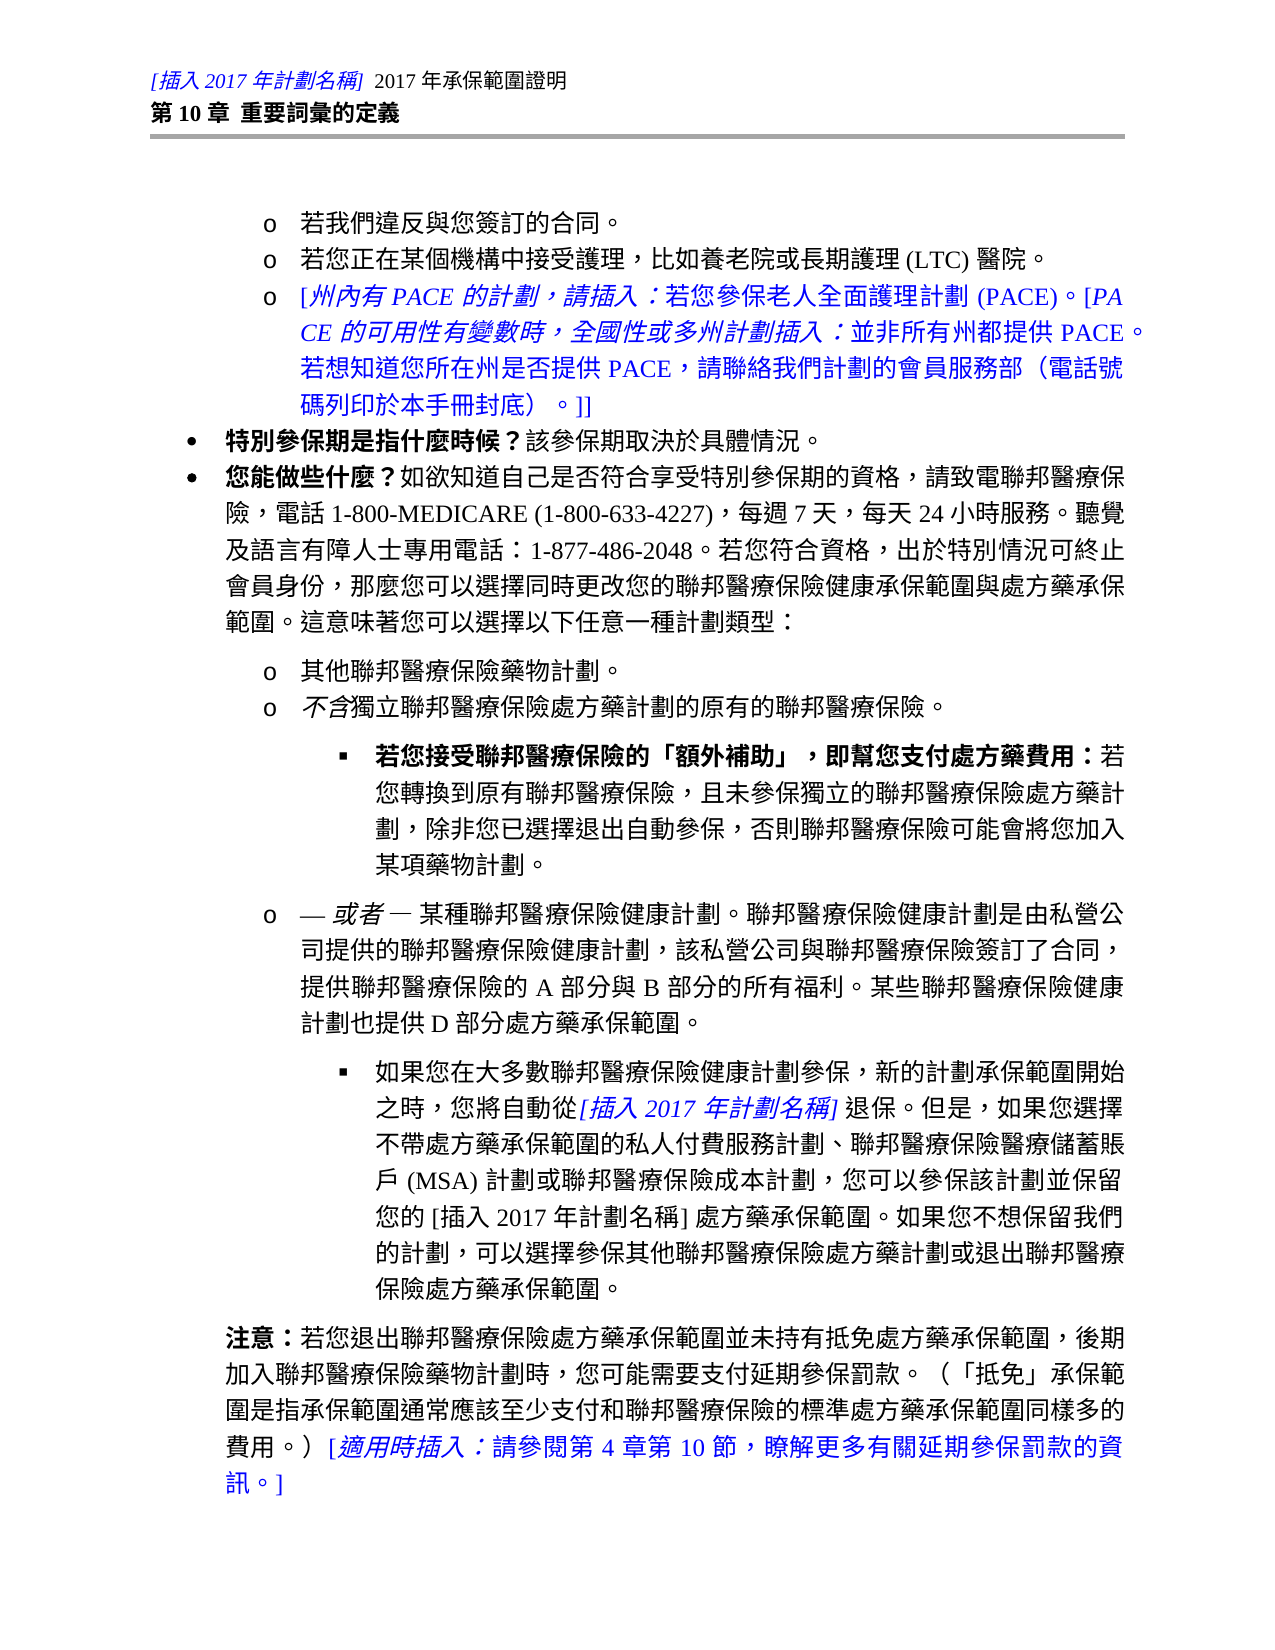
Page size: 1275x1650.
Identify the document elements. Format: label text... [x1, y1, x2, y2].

list 其他聯邦醫療保險藥物計劃。 [262, 750, 1125, 787]
list [州內有 PACE 的計劃，請插入：若您參保老人全面護理計劃 (PACE)。[PACE 的可用性有變數時，全國性或多州計劃插入：並非所有州都提供 PACE。若想知道您所在州是否提供 PACE，請聯絡我們計劃的會員服務部（電話號碼列印於本手冊封底）。]] [262, 350, 1125, 495]
list 若我們違反與您簽訂的合同。 [262, 252, 1125, 289]
list 若您正在某個機構中接受護理，比如養老院或長期護理 (LTC) 醫院。 [262, 301, 1125, 338]
list 不含獨立聯邦醫療保險處方藥計劃的原有的聯邦醫療保險。 [262, 799, 1125, 836]
list — 或者 — 某種聯邦醫療保險健康計劃。聯邦醫療保險健康計劃是由私營公司提供的聯邦醫療保險健康計劃，該私營公司與聯邦醫療保險簽訂了合同，提供聯邦醫療保險的 A 部分與 B 部分的所有福利。某些聯邦醫療保險健康計劃也提供 D 部分處方藥承保範圍。 [262, 1006, 1125, 1151]
list 若您接受聯邦醫療保險的「額外補助」，即幫您支付處方藥費用：若您轉換到原有聯邦醫療保險，且未參保獨立的聯邦醫療保險處方藥計劃，除非您已選擇退出自動參保，否則聯邦醫療保險可能會將您加入某項藥物計劃。 [337, 848, 1125, 993]
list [225, 1430, 1125, 1502]
list 若您符合享受「額外補助」的資格，即可獲得聯邦醫療保險處方付款幫助。 [262, 203, 1125, 240]
list 您能做些什麼？如欲知道自己是否符合享受特別參保期的資格，請致電聯邦醫療保險，電話 1-800-MEDICARE (1-800-633-4227)，每週 7 天，每天 24 小時服務。聽覺及語言有障人士專用電話：1-877-486-2048。若您符合資格，出於特別情況可終止會員身份，那麼您可以選擇同時更改您的聯邦醫療保險健康承保範圍與處方藥承保範圍。這意味著您可以選擇以下任意一種計劃類型： [187, 557, 1125, 738]
list 特別參保期是指什麼時候？該參保期取決於具體情況。 [187, 508, 1125, 544]
list 如果您在大多數聯邦醫療保險健康計劃參保，新的計劃承保範圍開始之時，您將自動從[插入 2017 年計劃名稱] 退保。但是，如果您選擇不帶處方藥承保範圍的私人付費服務計劃、聯邦醫療保險醫療儲蓄賬戶 (MSA) 計劃或聯邦醫療保險成本計劃，您可以參保該計劃並保留您的 [插入 2017 年計劃名稱] 處方藥承保範圍。如果您不想保留我們的計劃，可以選擇參保其他聯邦醫療保險處方藥計劃或退出聯邦醫療保險處方藥承保範圍。 [337, 1163, 1125, 1417]
